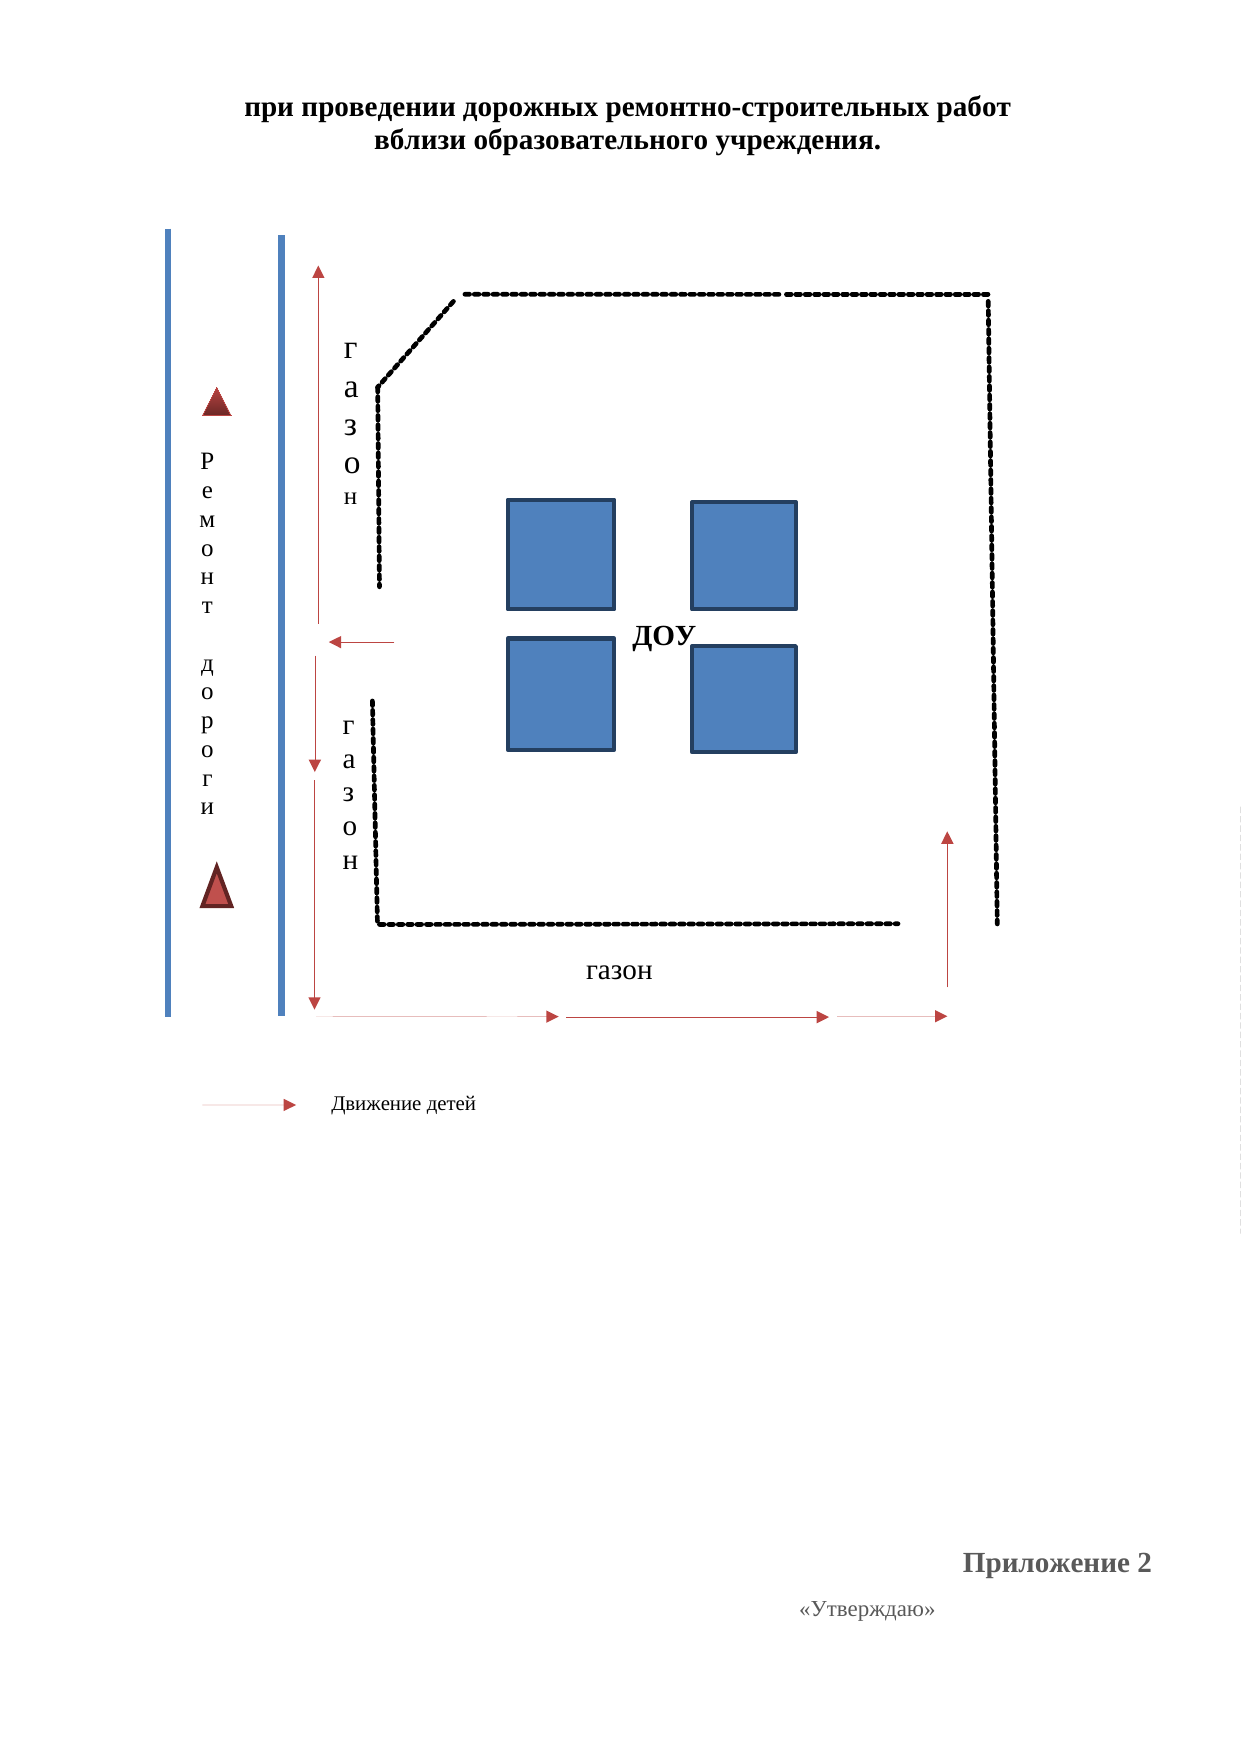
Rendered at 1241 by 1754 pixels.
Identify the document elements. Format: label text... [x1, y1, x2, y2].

text Приложение 2 [103, 1545, 1152, 1578]
text «Утверждаю» [103, 1595, 1152, 1621]
text при проведении дорожных ремонтно-строительных работ вблизи образовательного учреждения. [103, 89, 1152, 156]
